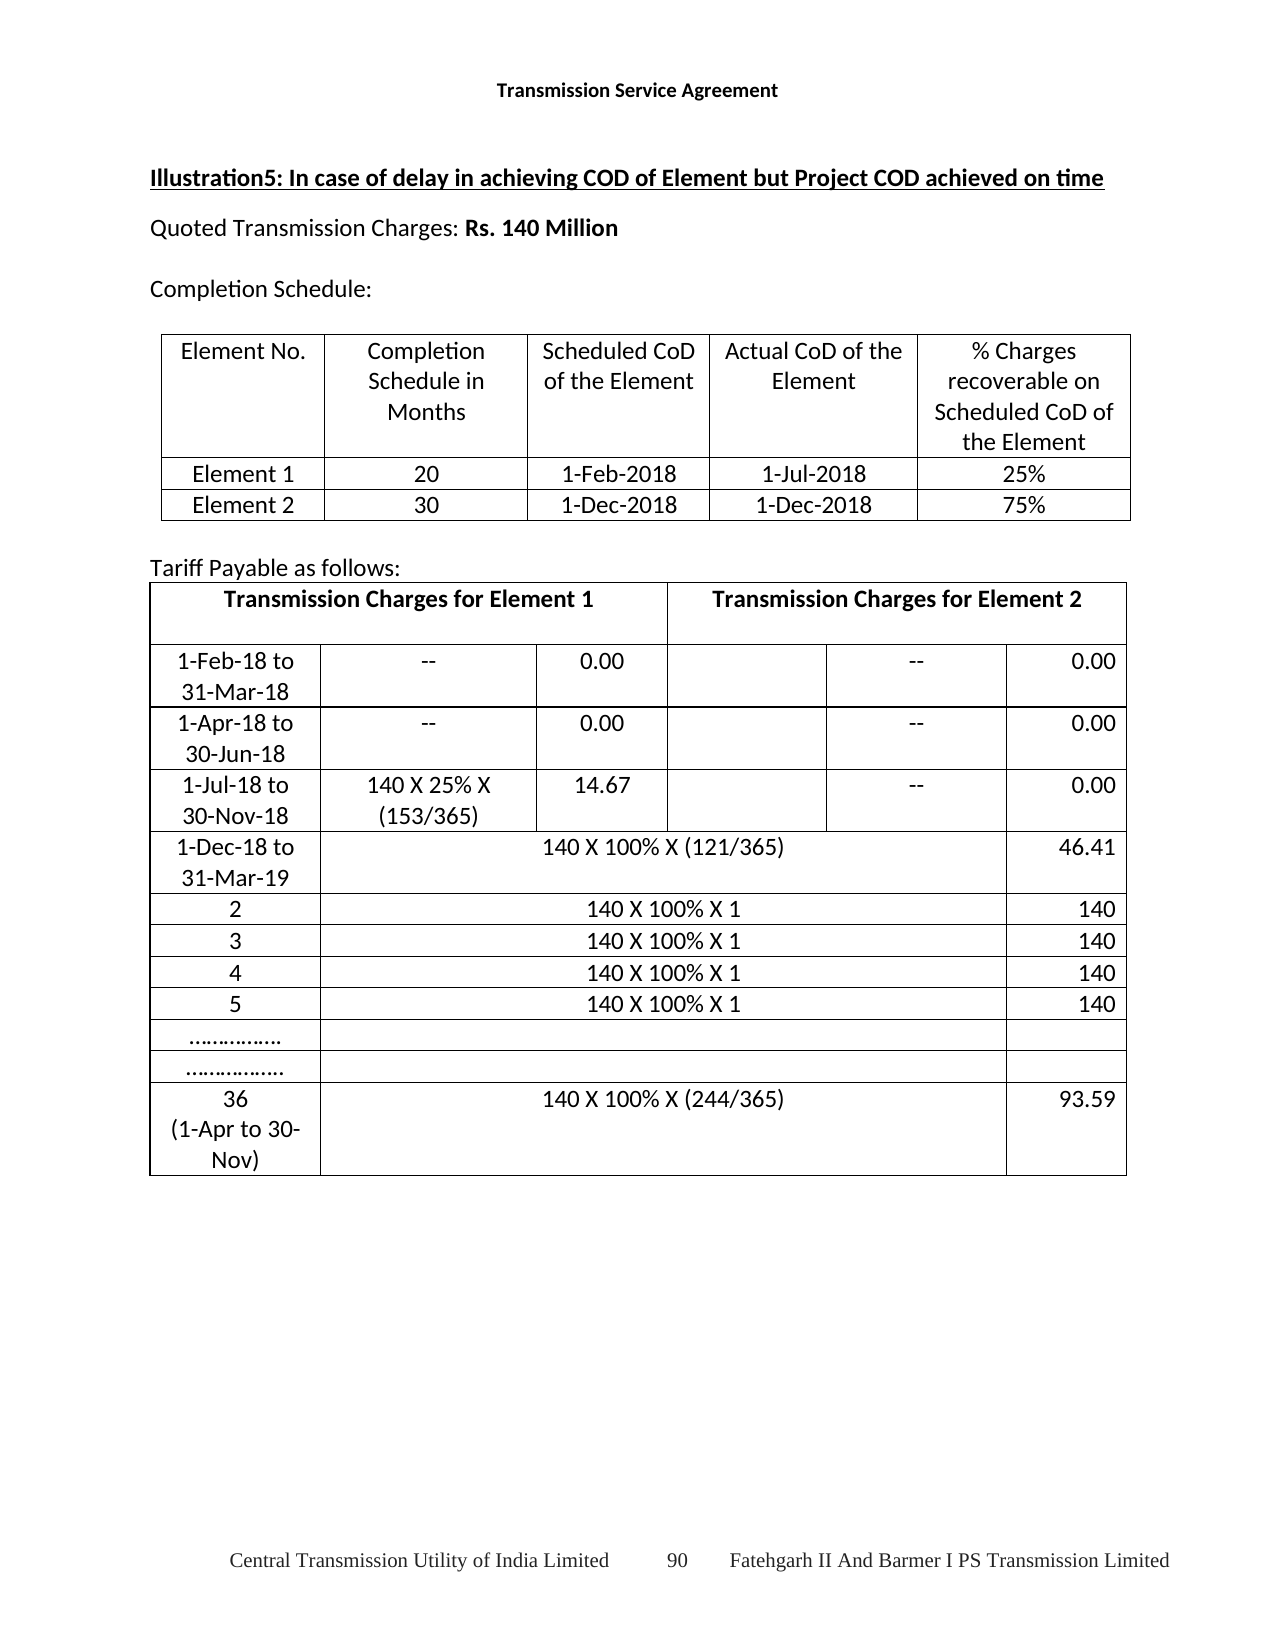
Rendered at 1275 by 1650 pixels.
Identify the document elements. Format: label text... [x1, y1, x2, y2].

table_cell 0.00 [1007, 708, 1126, 768]
table_header Transmission Charges for Element 2 [668, 583, 1126, 644]
table_cell 1-Feb-18 to 31-Mar-18 [151, 645, 320, 706]
table_cell [1007, 1051, 1126, 1082]
table_cell [668, 645, 826, 706]
table_header Completion Schedule in Months [325, 335, 527, 457]
table_cell 5 [151, 988, 320, 1019]
table_cell 140 X 100% X 1 [321, 925, 1006, 956]
table_cell 140 X 25% X (153/365) [321, 770, 536, 831]
table_cell 0.00 [1007, 770, 1126, 831]
table_cell 140 X 100% X (244/365) [321, 1083, 1006, 1174]
text Quoted Transmission Charges: Rs. 140 Million [150, 212, 1125, 242]
table_cell 140 X 100% X 1 [321, 957, 1006, 987]
table_cell 0.00 [1007, 645, 1126, 706]
table_cell 140 [1007, 894, 1126, 924]
table_cell 140 [1007, 988, 1126, 1019]
table_cell [668, 708, 826, 768]
table_cell 75% [918, 490, 1130, 520]
table_header % Charges recoverable on Scheduled CoD of the Element [918, 335, 1130, 457]
table_cell 4 [151, 957, 320, 987]
text Completion Schedule: [150, 273, 1125, 303]
text Illustration5: In case of delay in achieving COD of Element but Project COD achieved on time [150, 162, 1125, 193]
table_cell …………….. [151, 1051, 320, 1082]
table_cell 1-Dec-2018 [710, 490, 917, 520]
text Tariff Payable as follows: [150, 552, 1125, 582]
table_cell 1-Dec-2018 [528, 490, 709, 520]
table_cell 36 (1-Apr to 30-Nov) [151, 1083, 320, 1174]
table_cell -- [827, 770, 1006, 831]
table_header Transmission Charges for Element 1 [151, 583, 667, 644]
table_cell [1007, 1020, 1126, 1050]
table_cell Element 2 [162, 490, 324, 520]
table_cell [321, 1020, 1006, 1050]
table_header Scheduled CoD of the Element [528, 335, 709, 457]
table_cell 140 X 100% X 1 [321, 988, 1006, 1019]
table_cell 140 X 100% X (121/365) [321, 832, 1006, 893]
table_cell 14.67 [537, 770, 667, 831]
table_cell 0.00 [537, 645, 667, 706]
table_cell 30 [325, 490, 527, 520]
table_cell ……………. [151, 1020, 320, 1050]
table_cell 93.59 [1007, 1083, 1126, 1174]
table_header Element No. [162, 335, 324, 457]
table_cell [321, 1051, 1006, 1082]
table_cell 140 [1007, 925, 1126, 956]
table_cell Element 1 [162, 458, 324, 488]
table_cell 25% [918, 458, 1130, 488]
table_cell 1-Jul-2018 [710, 458, 917, 488]
table_cell -- [321, 708, 536, 768]
table_cell [668, 770, 826, 831]
table_cell 46.41 [1007, 832, 1126, 893]
table_cell 2 [151, 894, 320, 924]
table_header Actual CoD of the Element [710, 335, 917, 457]
table_cell 1-Dec-18 to 31-Mar-19 [151, 832, 320, 893]
table_cell 140 [1007, 957, 1126, 987]
table_cell 0.00 [537, 708, 667, 768]
table_cell -- [827, 708, 1006, 768]
table_cell 20 [325, 458, 527, 488]
table_cell -- [321, 645, 536, 706]
table_cell 1-Jul-18 to 30-Nov-18 [151, 770, 320, 831]
table_cell 1-Feb-2018 [528, 458, 709, 488]
table_cell 140 X 100% X 1 [321, 894, 1006, 924]
table_cell 3 [151, 925, 320, 956]
table_cell 1-Apr-18 to 30-Jun-18 [151, 708, 320, 768]
table_cell -- [827, 645, 1006, 706]
